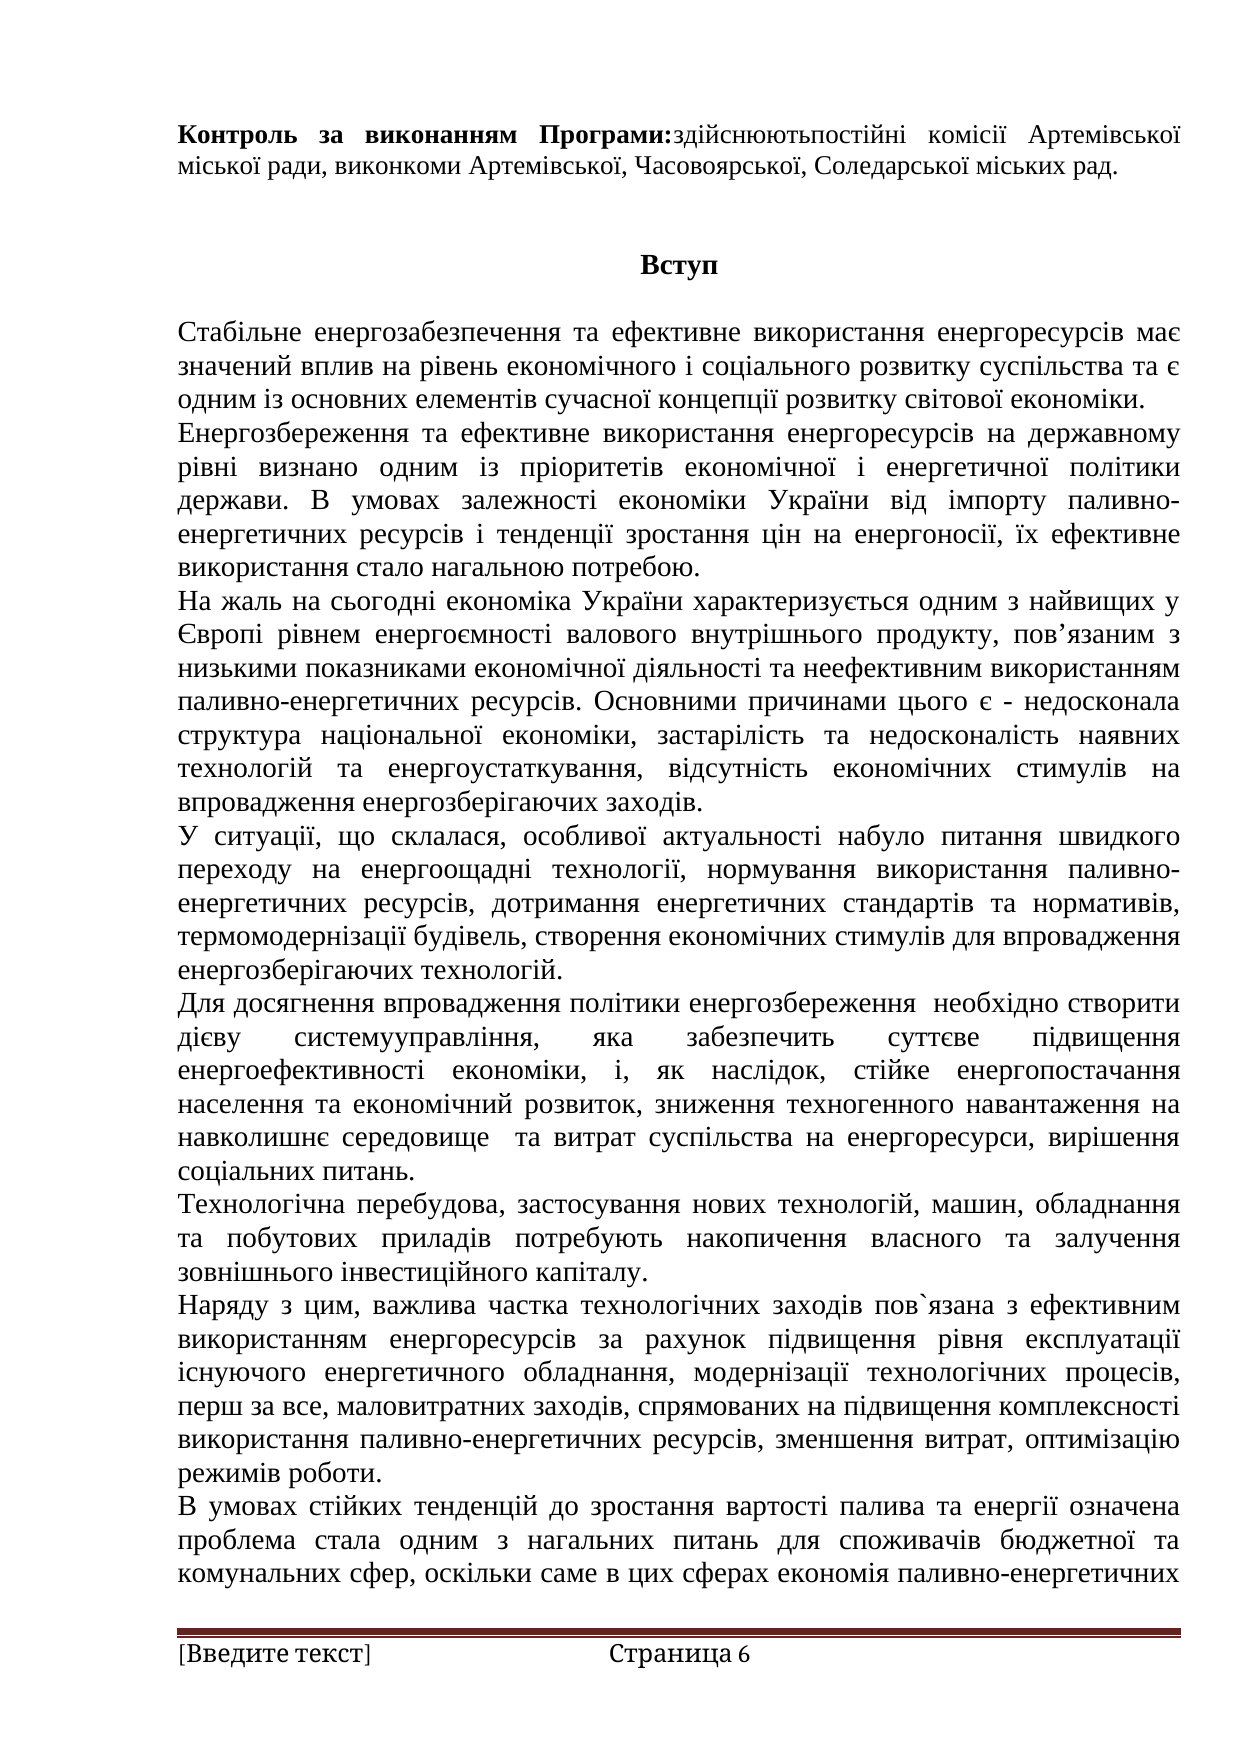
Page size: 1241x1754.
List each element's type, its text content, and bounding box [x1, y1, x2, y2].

text Вступ [177, 247, 1181, 281]
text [177, 1488, 1181, 1589]
text Наряду з цим, важлива частка технологічних заходів пов`язана з ефективним використанням енергоресурсів за рахунок підвищення рівня експлуатації існуючого енергетичного обладнання, модернізації технологічних процесів, перш за все, маловитратних заходів, спрямованих на підвищення комплексності використання паливно-енергетичних ресурсів, зменшення витрат, оптимізацію режимів роботи. [177, 1287, 1181, 1488]
text Технологічна перебудова, застосування нових технологій, машин, обладнання та побутових приладів потребують накопичення власного та залучення зовнішнього інвестиційного капіталу. [177, 1187, 1181, 1287]
text Контроль за виконанням Програми:здійснюютьпостійні комісії Артемівської міської ради, виконкоми Артемівської, Часовоярської, Соледарської міських рад. [177, 118, 1181, 180]
text У ситуації, що склалася, особливої актуальності набуло питання швидкого переходу на енергоощадні технології, нормування використання паливно-енергетичних ресурсів, дотримання енергетичних стандартів та нормативів, термомодернізації будівель, створення економічних стимулів для впровадження енергозберігаючих технологій. [177, 818, 1181, 985]
text Для досягнення впровадження політики енергозбереження необхідно створити дієву системууправління, яка забезпечить суттєве підвищення енергоефективності економіки, і, як наслідок, стійке енергопостачання населення та економічний розвиток, зниження техногенного навантаження на навколишнє середовище та витрат суспільства на енергоресурси, вирішення соціальних питань. [177, 985, 1181, 1187]
text На жаль на сьогодні економіка України характеризується одним з найвищих у Європі рівнем енергоємності валового внутрішнього продукту, пов’язаним з низькими показниками економічної діяльності та неефективним використанням паливно-енергетичних ресурсів. Основними причинами цього є - недосконала структура національної економіки, застарілість та недосконалість наявних технологій та енергоустаткування, відсутність економічних стимулів на впровадження енергозберігаючих заходів. [177, 583, 1181, 818]
text Стабільне енергозабезпечення та ефективне використання енергоресурсів має значений вплив на рівень економічного і соціального розвитку суспільства та є одним із основних елементів сучасної концепції розвитку світової економіки. [177, 314, 1181, 415]
text Енергозбереження та ефективне використання енергоресурсів на державному рівні визнано одним із пріоритетів економічної і енергетичної політики держави. В умовах залежності економіки України від імпорту паливно-енергетичних ресурсів і тенденції зростання цін на енергоносії, їх ефективне використання стало нагальною потребою. [177, 415, 1181, 583]
